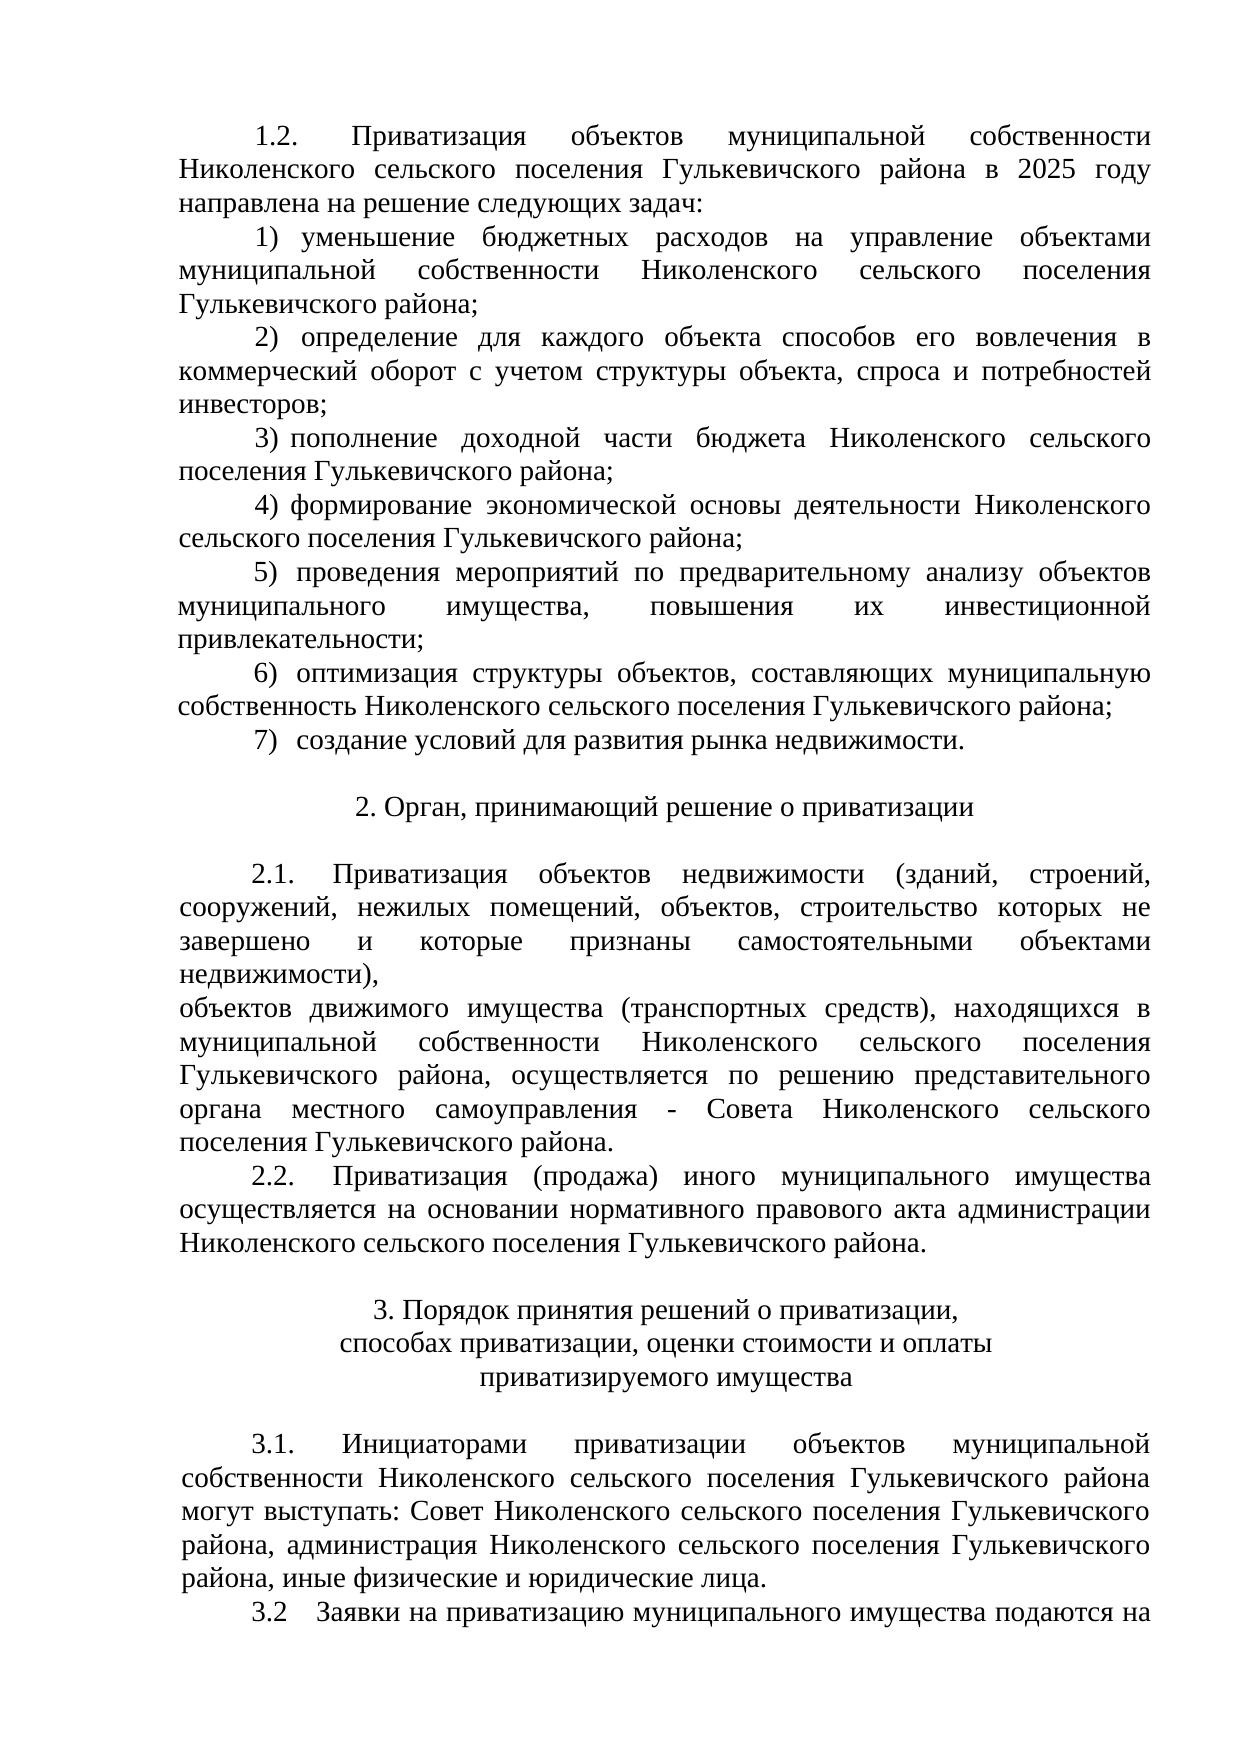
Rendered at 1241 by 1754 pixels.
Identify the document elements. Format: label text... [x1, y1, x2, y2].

text 3. Порядок принятия решений о приватизации, [180, 1292, 1152, 1326]
text 2. Орган, принимающий решение о приватизации [177, 789, 1152, 822]
text приватизируемого имущества [180, 1359, 1152, 1393]
list оптимизация структуры объектов, составляющих муниципальную собственность Николенского сельского поселения Гулькевичского района; [177, 655, 1152, 722]
list Приватизация объектов недвижимости (зданий, строений, сооружений, нежилых помещений, объектов, строительство которых не завершено и которые признаны самостоятельными объектами недвижимости), объектов движимого имущества (транспортных средств), находящихся в муниципальной собственности Николенского сельского поселения Гулькевичского района, осуществляется по решению представительного органа местного самоуправления - Совета Николенского сельского поселения Гулькевичского района. [179, 856, 1152, 1158]
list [181, 1594, 1152, 1627]
text способах приватизации, оценки стоимости и оплаты [180, 1326, 1152, 1359]
list пополнение доходной части бюджета Николенского сельского поселения Гулькевичского района; [178, 420, 1152, 487]
list уменьшение бюджетных расходов на управление объектами муниципальной собственности Николенского сельского поселения Гулькевичского района; [178, 219, 1152, 319]
text 3.1. Инициаторами приватизации объектов муниципальной собственности Николенского сельского поселения Гулькевичского района могут выступать: Совет Николенского сельского поселения Гулькевичского района, администрация Николенского сельского поселения Гулькевичского района, иные физические и юридические лица. [181, 1426, 1151, 1594]
list определение для каждого объекта способов его вовлечения в коммерческий оборот с учетом структуры объекта, спроса и потребностей инвесторов; [178, 319, 1152, 420]
list формирование экономической основы деятельности Николенского сельского поселения Гулькевичского района; [178, 487, 1152, 554]
list создание условий для развития рынка недвижимости. [177, 722, 1152, 755]
text 1.2. Приватизация объектов муниципальной собственности Николенского сельского поселения Гулькевичского района в 2025 году направлена на решение следующих задач: [178, 118, 1152, 219]
list Приватизация (продажа) иного муниципального имущества осуществляется на основании нормативного правового акта администрации Николенского сельского поселения Гулькевичского района. [179, 1158, 1152, 1258]
list проведения мероприятий по предварительному анализу объектов муниципального имущества, повышения их инвестиционной привлекательности; [177, 554, 1152, 655]
